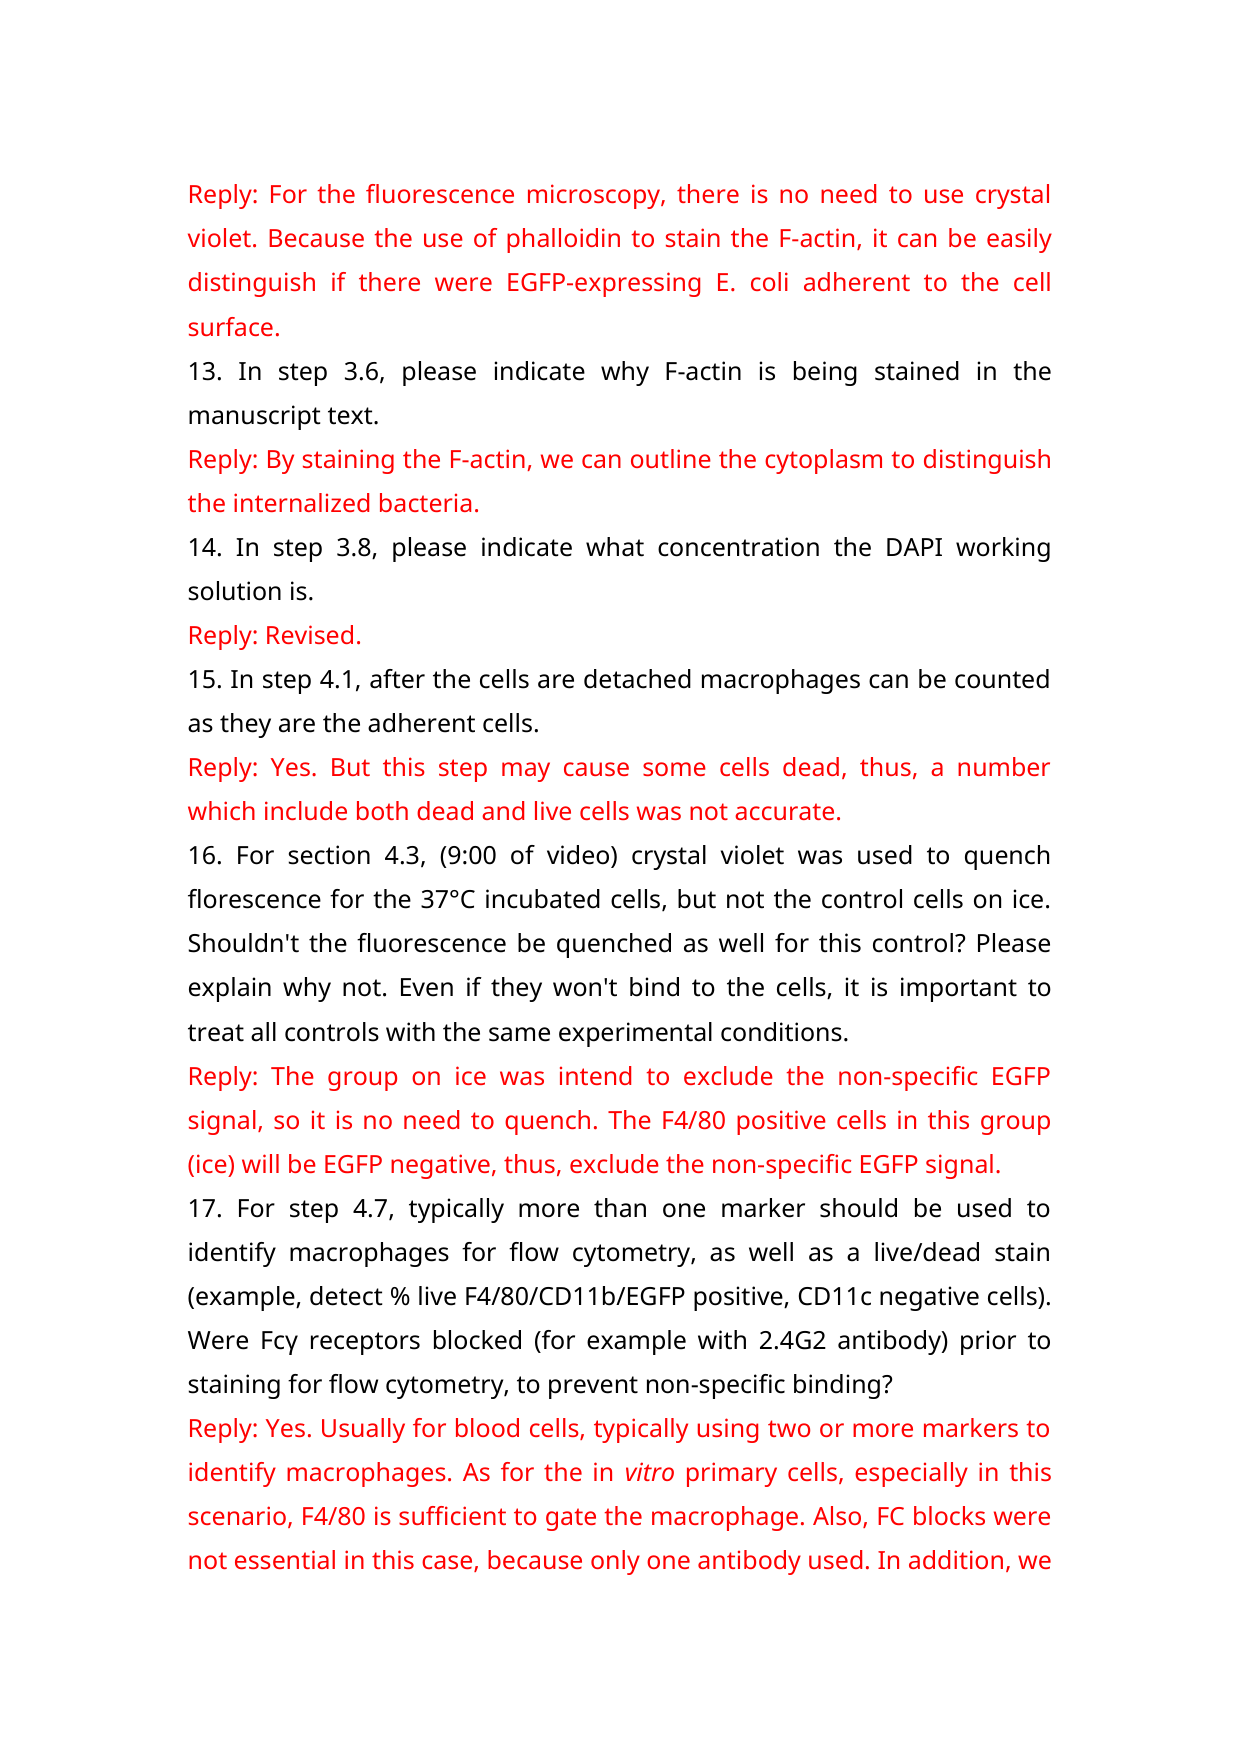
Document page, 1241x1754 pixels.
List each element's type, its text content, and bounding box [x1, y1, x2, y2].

text Reply: For the fluorescence microscopy, there is no need to use crystal violet. Because the use of phalloidin to stain the F-actin, it can be easily distinguish if there were EGFP-expressing E. coli adherent to the cell surface. 13. In step 3.6, please indicate why F-actin is being stained in the manuscript text. [187, 172, 1053, 436]
text Reply: By staining the F-actin, we can outline the cytoplasm to distinguish the internalized bacteria. 14. In step 3.8, please indicate what concentration the DAPI working solution is. [187, 436, 1053, 613]
text Reply: Yes. But this step may cause some cells dead, thus, a number which include both dead and live cells was not accurate. 16. For section 4.3, (9:00 of video) crystal violet was used to quench florescence for the 37°C incubated cells, but not the control cells on ice. Shouldn't the fluorescence be quenched as well for this control? Please explain why not. Even if they won't bind to the cells, it is important to treat all controls with the same experimental conditions. [187, 745, 1053, 1053]
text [187, 1406, 1053, 1582]
text Reply: The group on ice was intend to exclude the non-specific EGFP signal, so it is no need to quench. The F4/80 positive cells in this group (ice) will be EGFP negative, thus, exclude the non-specific EGFP signal. 17. For step 4.7, typically more than one marker should be used to identify macrophages for flow cytometry, as well as a live/dead stain (example, detect % live F4/80/CD11b/EGFP positive, CD11c negative cells). Were Fcγ receptors blocked (for example with 2.4G2 antibody) prior to staining for flow cytometry, to prevent non-specific binding? [187, 1053, 1053, 1406]
text Reply: Revised. 15. In step 4.1, after the cells are detached macrophages can be counted as they are the adherent cells. [187, 613, 1053, 745]
